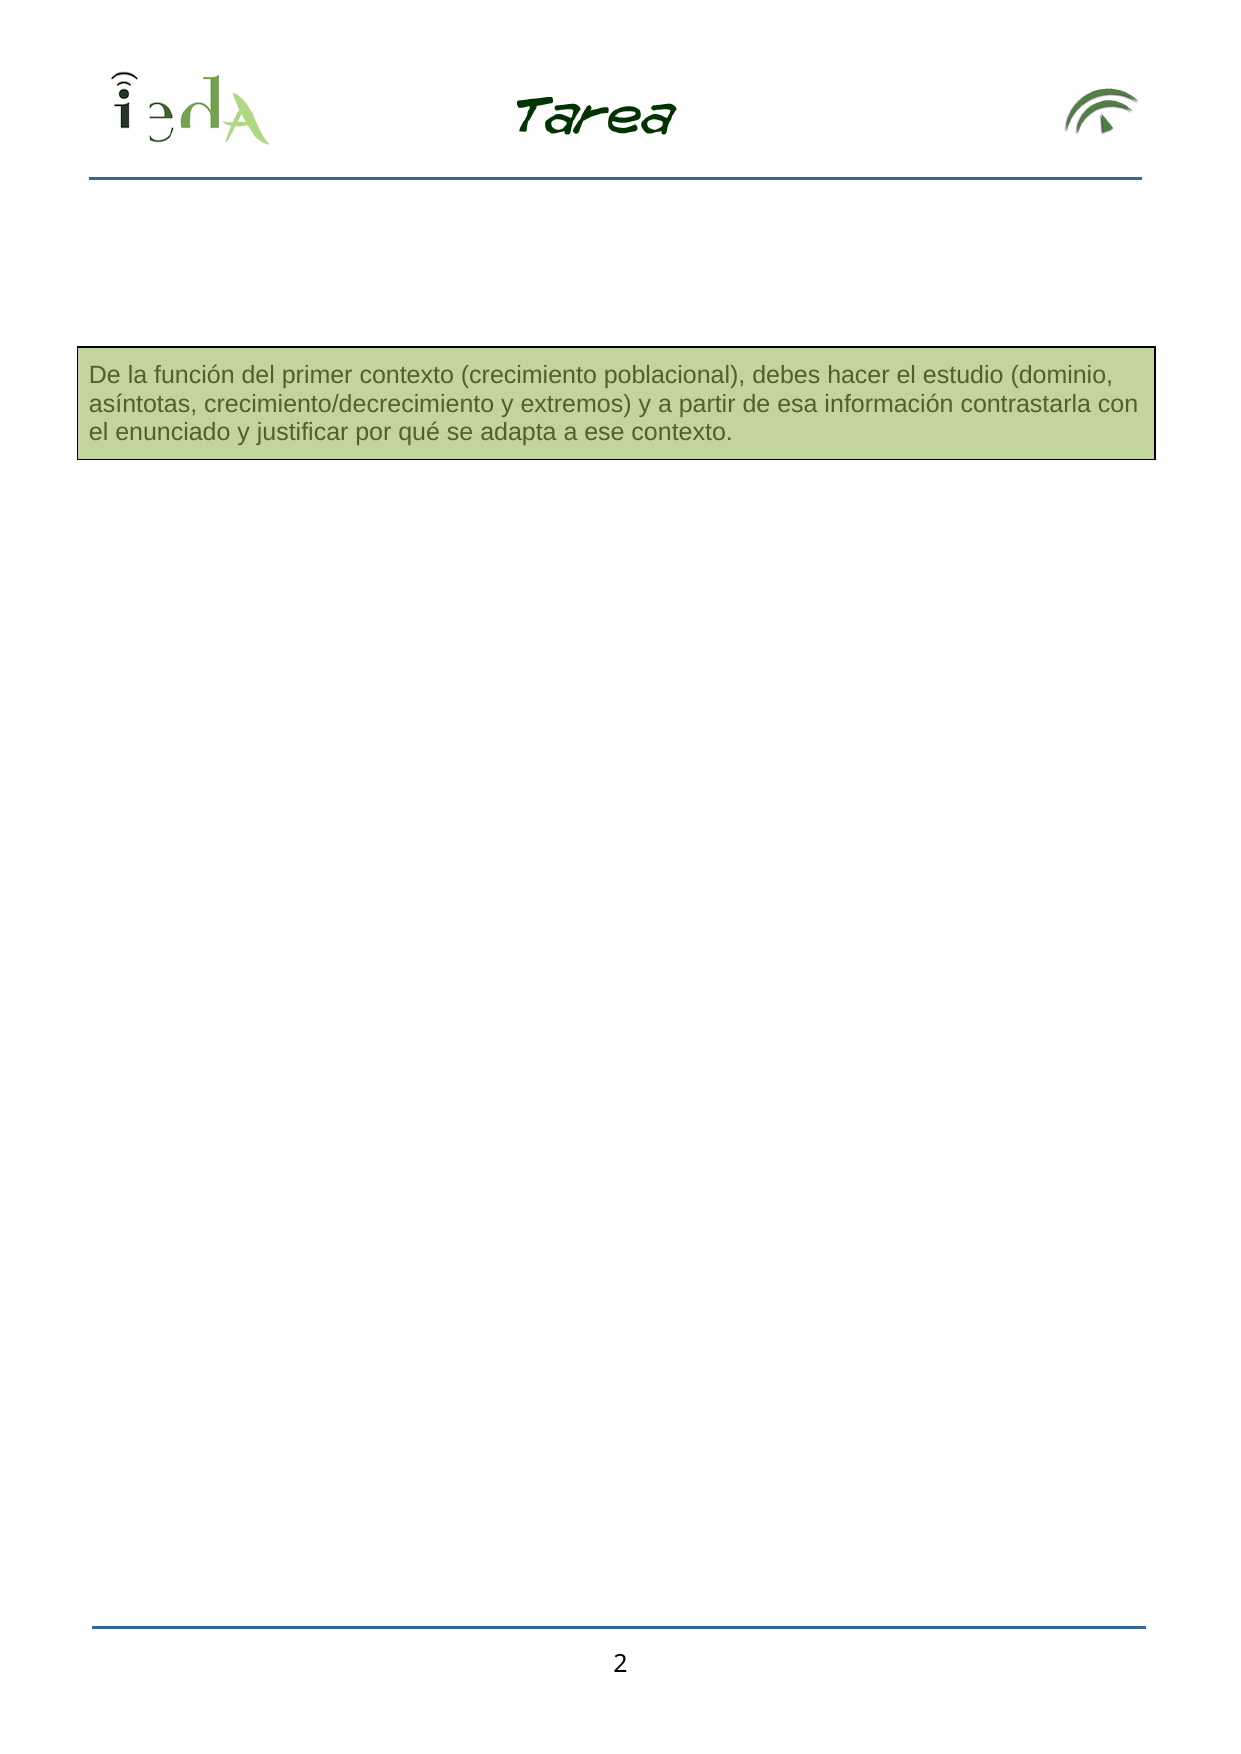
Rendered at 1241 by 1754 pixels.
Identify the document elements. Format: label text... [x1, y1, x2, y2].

picture [1063, 88, 1139, 139]
picture [501, 88, 689, 142]
table_header De la función del primer contexto (crecimiento poblacional), debes hacer el estudio (dominio, asíntotas, crecimiento/decrecimiento y extremos) y a partir de esa información contrastarla con el enunciado y justificar por qué se adapta a ese contexto. [78, 348, 1154, 459]
picture [88, 70, 281, 154]
